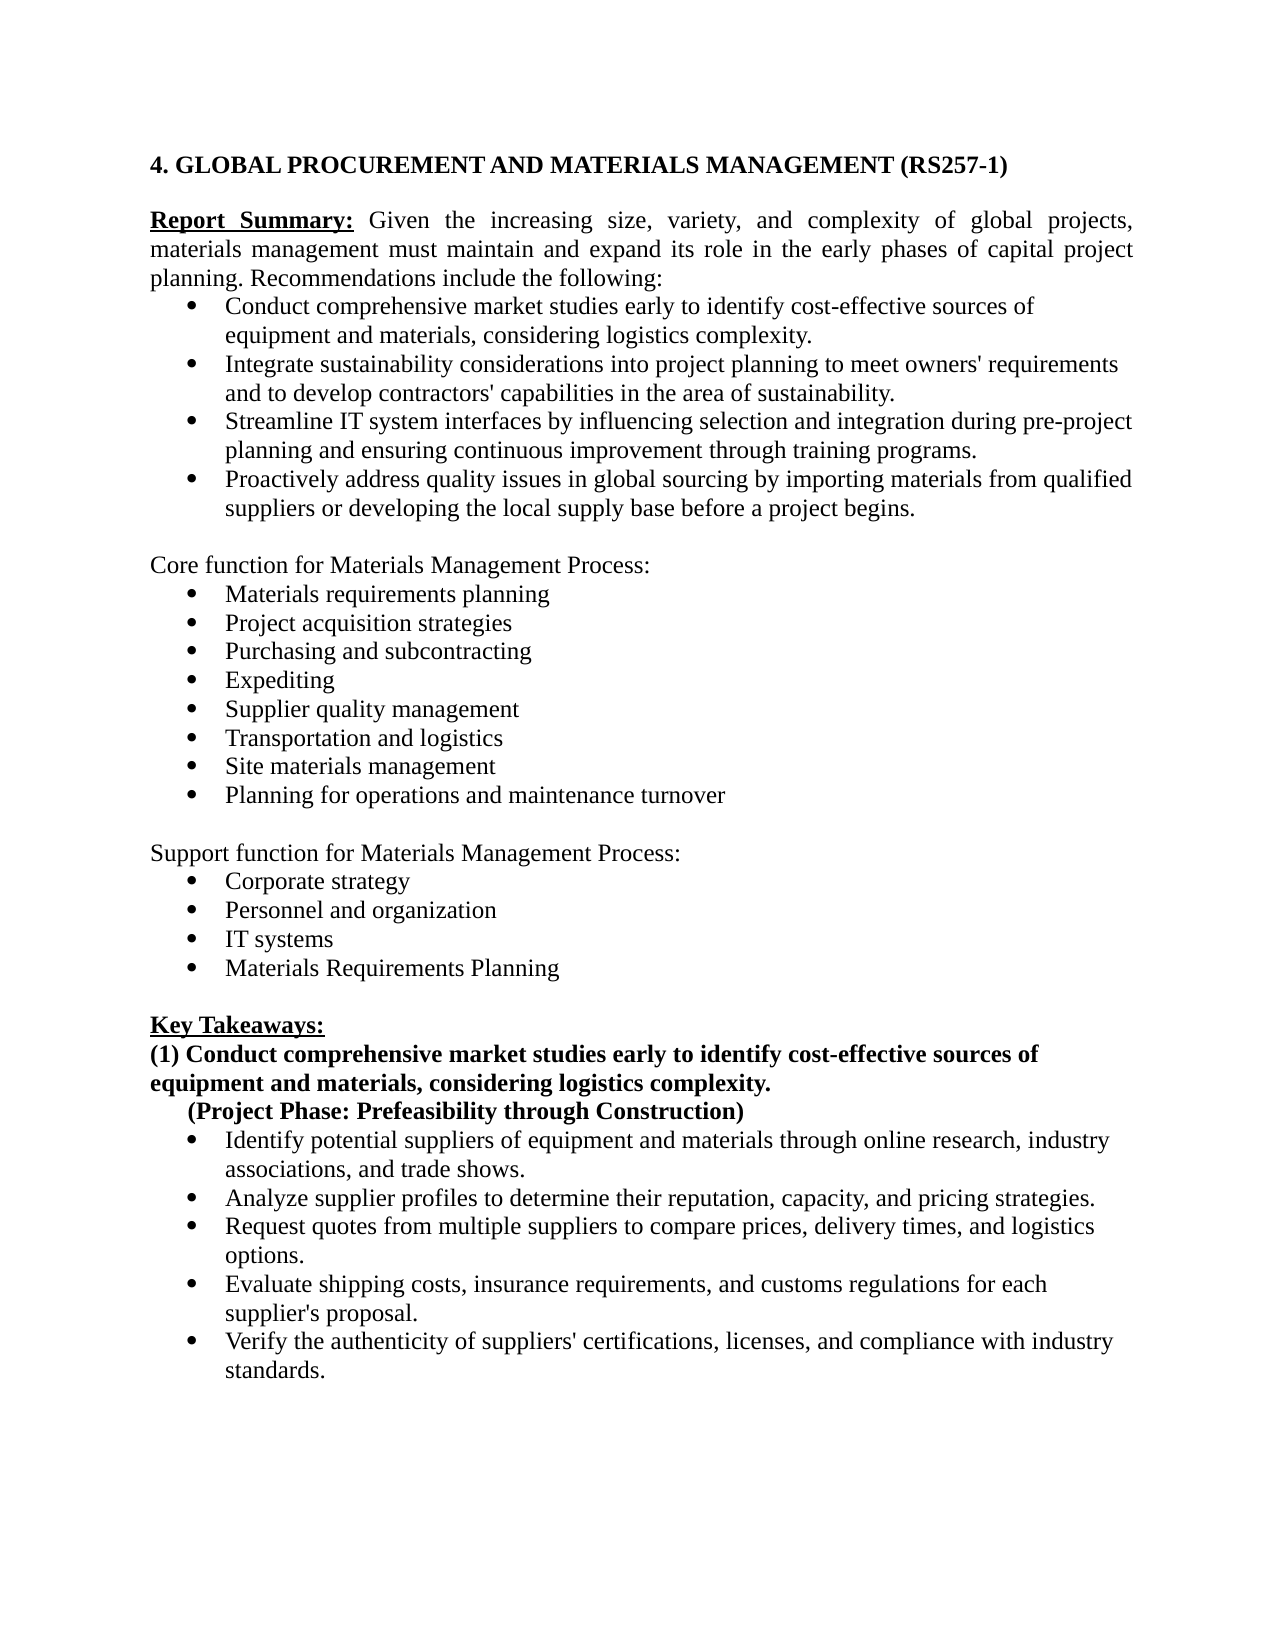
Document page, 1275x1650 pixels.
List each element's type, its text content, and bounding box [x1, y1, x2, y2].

list Planning for operations and maintenance turnover [187, 780, 1134, 809]
list Integrate sustainability considerations into project planning to meet owners' requirements and to develop contractors' capabilities in the area of sustainability. [187, 349, 1134, 406]
list Project acquisition strategies [187, 608, 1134, 636]
list IT systems [187, 924, 1134, 953]
text Report Summary: Given the increasing size, variety, and complexity of global projects, materials management must maintain and expand its role in the early phases of capital project planning. Recommendations include the following: [150, 205, 1134, 291]
list Request quotes from multiple suppliers to compare prices, delivery times, and logistics options. [187, 1211, 1134, 1269]
list Evaluate shipping costs, insurance requirements, and customs regulations for each supplier's proposal. [187, 1269, 1134, 1326]
list Corporate strategy [187, 866, 1134, 895]
list Identify potential suppliers of equipment and materials through online research, industry associations, and trade shows. [187, 1125, 1134, 1183]
list Analyze supplier profiles to determine their reputation, capacity, and pricing strategies. [187, 1183, 1134, 1211]
list Materials Requirements Planning [187, 953, 1134, 981]
list Purchasing and subcontracting [187, 636, 1134, 665]
subtitle (Project Phase: Prefeasibility through Construction) [150, 1096, 1134, 1125]
subtitle 4. GLOBAL PROCUREMENT AND MATERIALS MANAGEMENT (RS257-1) [150, 150, 1134, 179]
list Proactively address quality issues in global sourcing by importing materials from qualified suppliers or developing the local supply base before a project begins. [187, 464, 1134, 521]
list Site materials management [187, 751, 1134, 780]
list Verify the authenticity of suppliers' certifications, licenses, and compliance with industry standards. [187, 1326, 1134, 1384]
list Supplier quality management [187, 694, 1134, 723]
text Support function for Materials Management Process: [150, 838, 1134, 866]
list Personnel and organization [187, 895, 1134, 924]
list Expediting [187, 665, 1134, 694]
text Core function for Materials Management Process: [150, 550, 1134, 579]
text Key Takeaways: [150, 1010, 1134, 1039]
list Transportation and logistics [187, 723, 1134, 751]
list Conduct comprehensive market studies early to identify cost-effective sources of equipment and materials, considering logistics complexity. [187, 291, 1134, 349]
list Materials requirements planning [187, 579, 1134, 608]
subtitle (1) Conduct comprehensive market studies early to identify cost-effective sources of equipment and materials, considering logistics complexity. [150, 1039, 1134, 1096]
list Streamline IT system interfaces by influencing selection and integration during pre-project planning and ensuring continuous improvement through training programs. [187, 406, 1134, 464]
